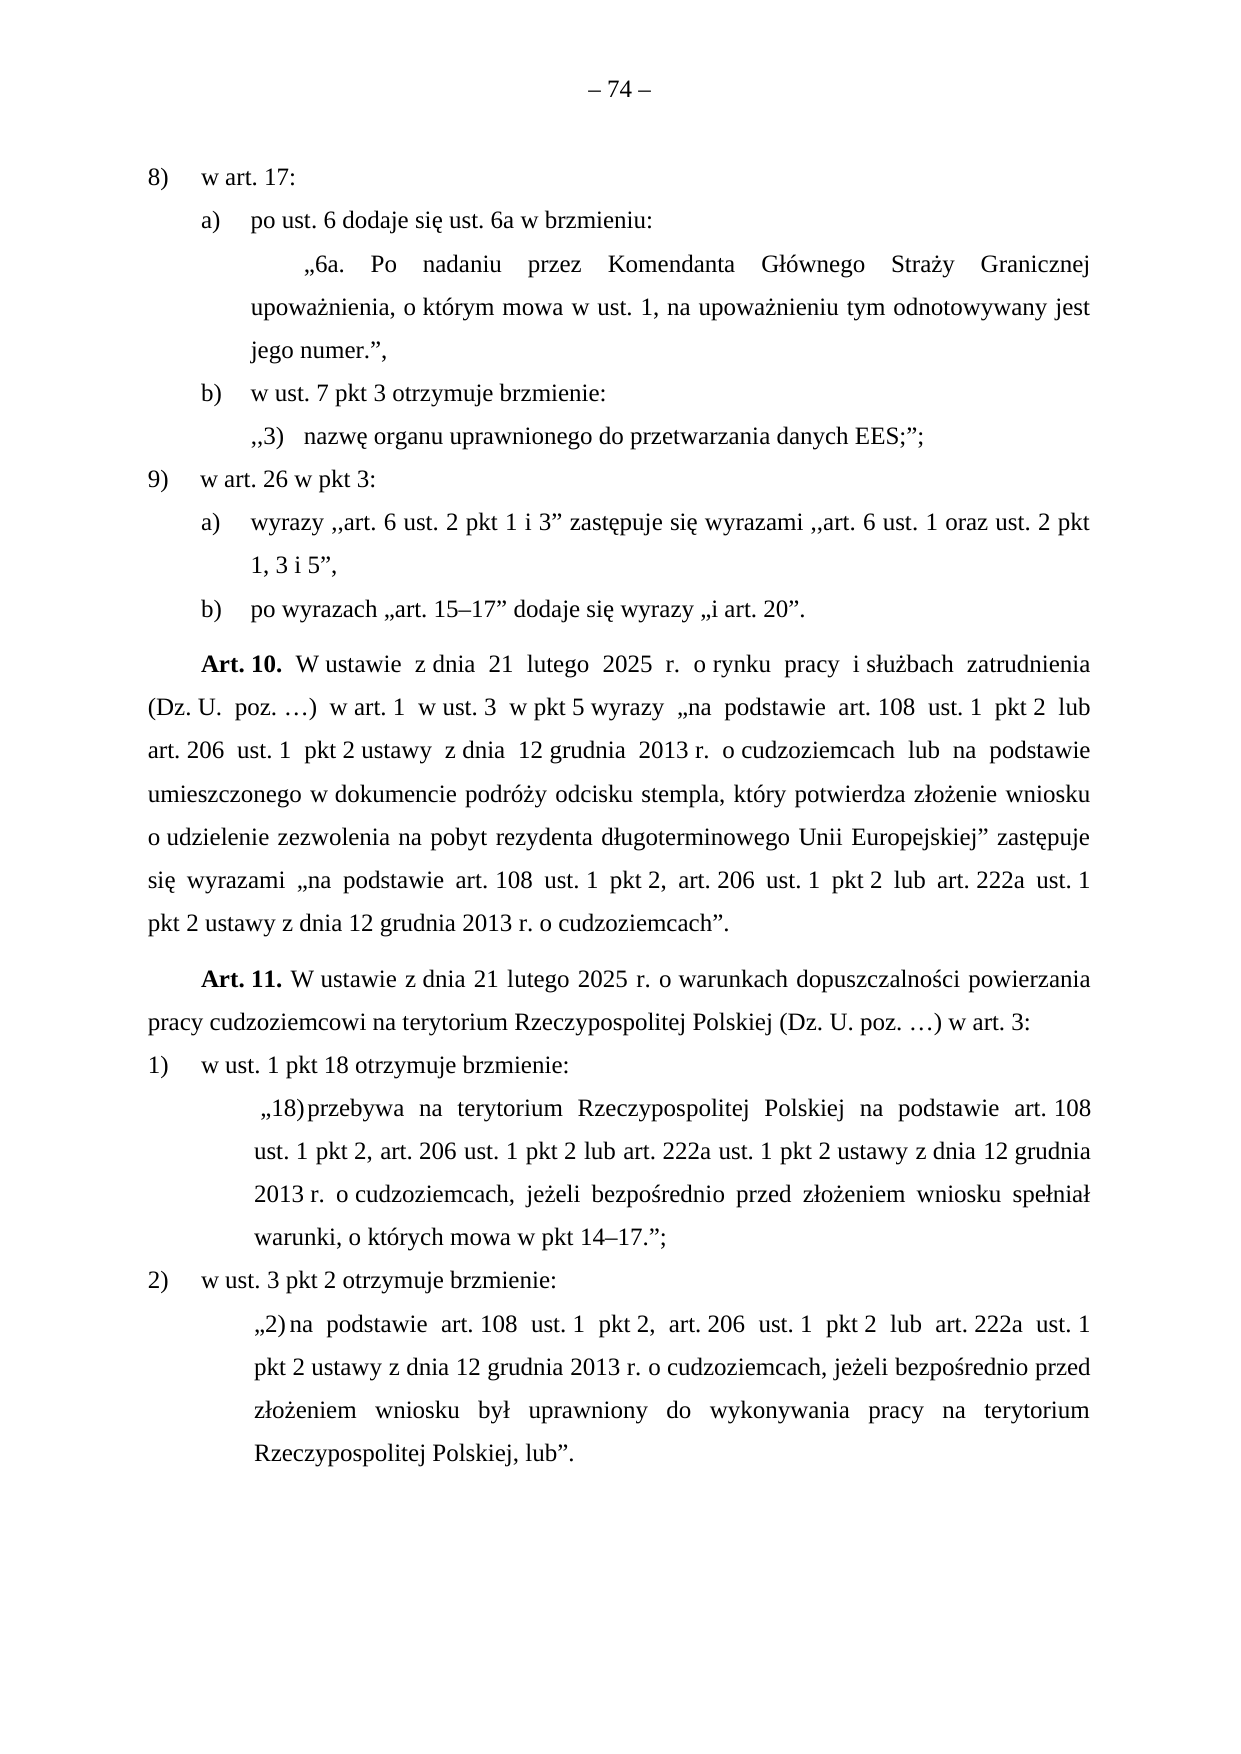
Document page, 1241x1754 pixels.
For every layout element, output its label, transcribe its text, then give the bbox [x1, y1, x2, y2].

text Art. 10. W ustawie z dnia 21 lutego 2025 r. o rynku pracy i służbach zatrudnienia (Dz. U. poz. …) w art. 1 w ust. 3 w pkt 5 wyrazy „na podstawie art. 108 ust. 1 pkt 2 lub art. 206 ust. 1 pkt 2 ustawy z dnia 12 grudnia 2013 r. o cudzoziemcach lub na podstawie umieszczonego w dokumencie podróży odcisku stempla, który potwierdza złożenie wniosku o udzielenie zezwolenia na pobyt rezydenta długoterminowego Unii Europejskiej” zastępuje się wyrazami „na podstawie art. 108 ust. 1 pkt 2, art. 206 ust. 1 pkt 2 lub art. 222a ust. 1 pkt 2 ustawy z dnia 12 grudnia 2013 r. o cudzoziemcach”. [148, 649, 1091, 937]
text ,,3) nazwę organu uprawnionego do przetwarzania danych EES;”; [251, 421, 1091, 450]
text „6a. Po nadaniu przez Komendanta Głównego Straży Granicznej upoważnienia, o którym mowa w ust. 1, na upoważnieniu tym odnotowywany jest jego numer.”, [251, 249, 1091, 364]
text 8) w art. 17: [148, 162, 1091, 191]
text „18) przebywa na terytorium Rzeczypospolitej Polskiej na podstawie art. 108 ust. 1 pkt 2, art. 206 ust. 1 pkt 2 lub art. 222a ust. 1 pkt 2 ustawy z dnia 12 grudnia 2013 r. o cudzoziemcach, jeżeli bezpośrednio przed złożeniem wniosku spełniał warunki, o których mowa w pkt 14–17.”; [254, 1093, 1091, 1251]
text a) wyrazy ,,art. 6 ust. 2 pkt 1 i 3” zastępuje się wyrazami ,,art. 6 ust. 1 oraz ust. 2 pkt 1, 3 i 5”, [201, 507, 1091, 579]
text b) w ust. 7 pkt 3 otrzymuje brzmienie: [201, 378, 1091, 407]
text a) po ust. 6 dodaje się ust. 6a w brzmieniu: [201, 206, 1091, 234]
text „2) na podstawie art. 108 ust. 1 pkt 2, art. 206 ust. 1 pkt 2 lub art. 222a ust. 1 pkt 2 ustawy z dnia 12 grudnia 2013 r. o cudzoziemcach, jeżeli bezpośrednio przed złożeniem wniosku był uprawniony do wykonywania pracy na terytorium Rzeczypospolitej Polskiej, lub”. [254, 1309, 1091, 1467]
text Art. 11. W ustawie z dnia 21 lutego 2025 r. o warunkach dopuszczalności powierzania pracy cudzoziemcowi na terytorium Rzeczypospolitej Polskiej (Dz. U. poz. …) w art. 3: [148, 964, 1091, 1036]
text 9) w art. 26 w pkt 3: [148, 464, 1091, 493]
text 2) w ust. 3 pkt 2 otrzymuje brzmienie: [148, 1266, 1091, 1294]
text 1) w ust. 1 pkt 18 otrzymuje brzmienie: [148, 1050, 1091, 1079]
text b) po wyrazach „art. 15–17” dodaje się wyrazy „i art. 20”. [201, 594, 1091, 622]
